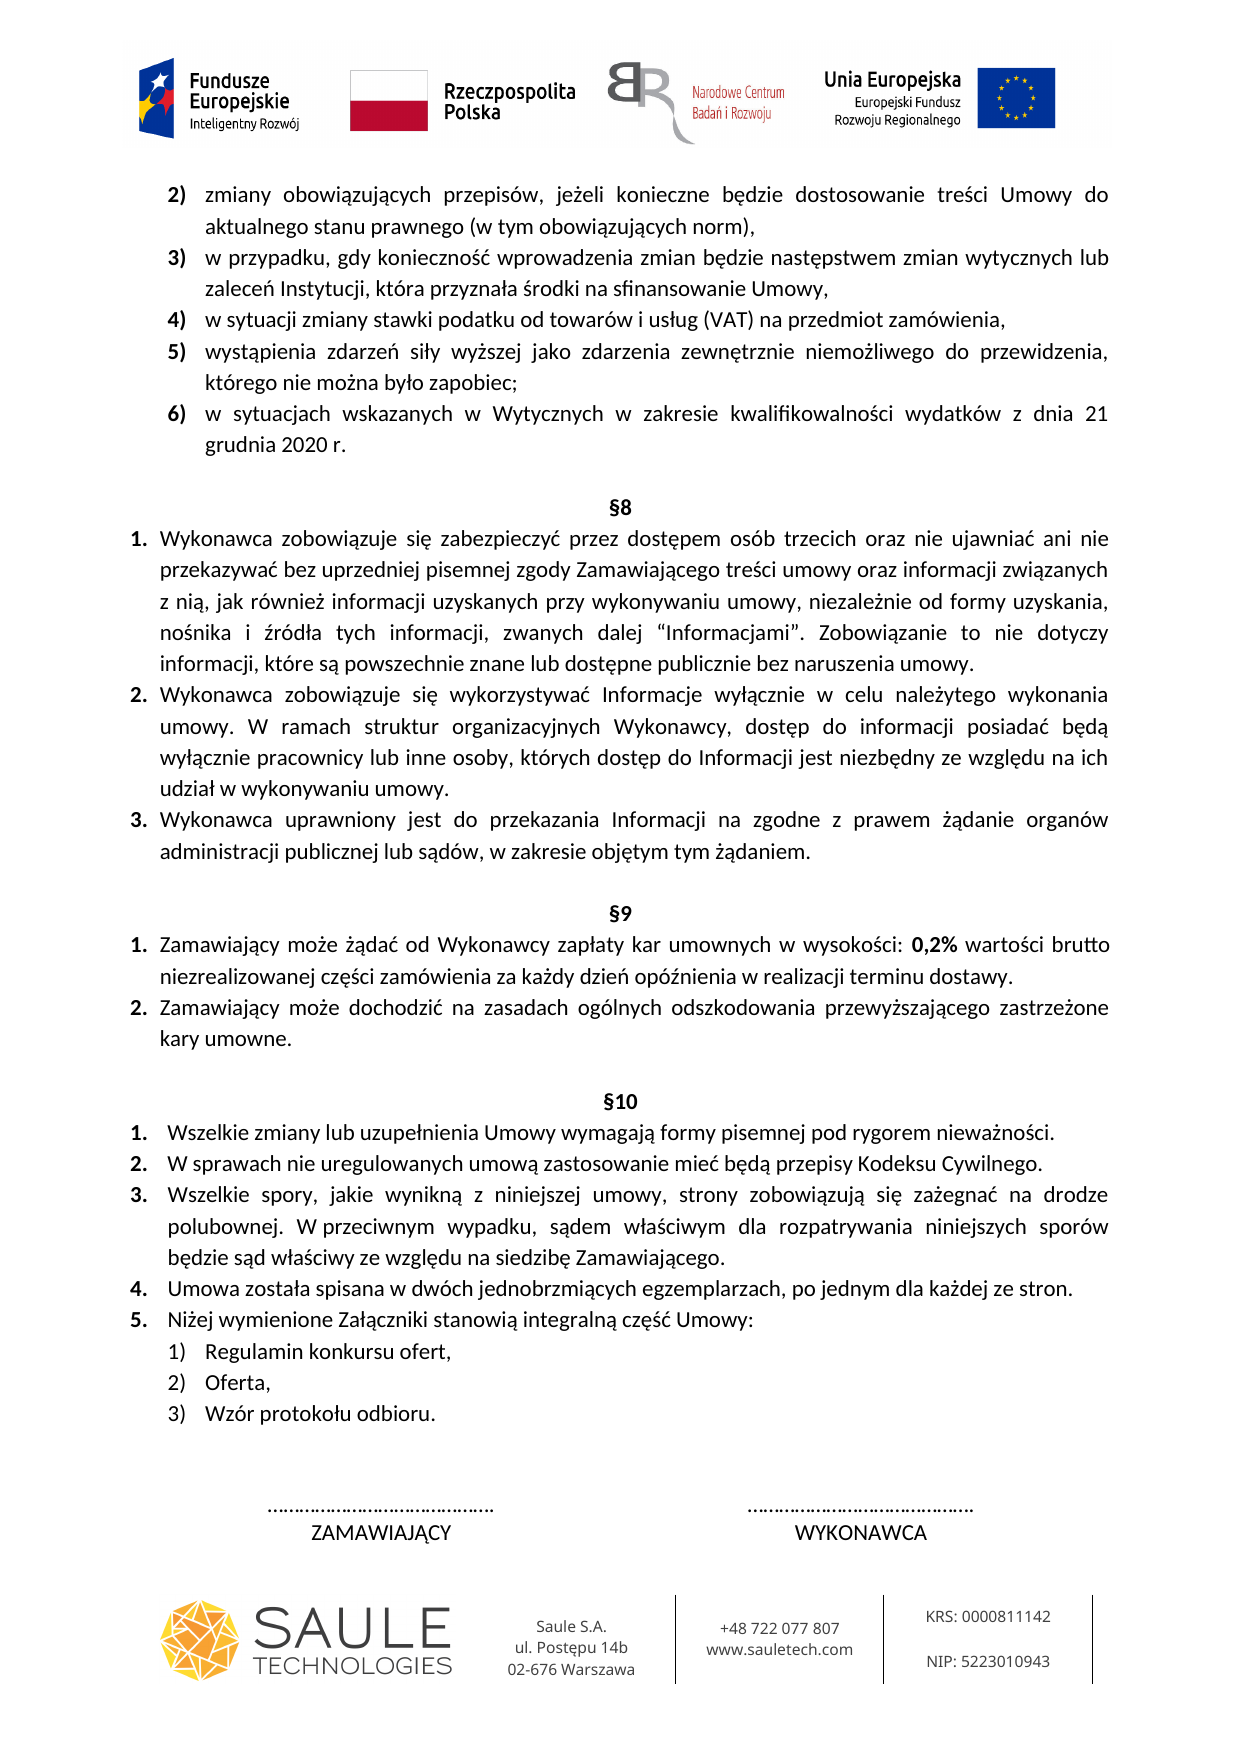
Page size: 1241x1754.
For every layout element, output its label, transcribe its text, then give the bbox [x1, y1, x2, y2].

list Wszelkie zmiany lub uzupełnienia Umowy wymagają formy pisemnej pod rygorem nieważności. [130, 1115, 1110, 1146]
text §8 [130, 490, 1110, 521]
text §10 [130, 1083, 1110, 1115]
list Wzór protokołu odbioru. [167, 1396, 1110, 1427]
table_header ……………………………………. ZAMAWIAJĄCY [141, 1490, 621, 1546]
list Oferta, [167, 1365, 1110, 1396]
picture [159, 1594, 456, 1684]
table_header ……………………………………. WYKONAWCA [621, 1490, 1101, 1546]
list Regulamin konkursu ofert, [167, 1333, 1110, 1365]
list wystąpienia zdarzeń siły wyższej jako zdarzenia zewnętrznie niemożliwego do przewidzenia, którego nie można było zapobiec; [167, 333, 1110, 396]
list Wykonawca uprawniony jest do przekazania Informacji na zgodne z prawem żądanie organów administracji publicznej lub sądów, w zakresie objętym tym żądaniem. [130, 802, 1110, 865]
list zmiany obowiązujących przepisów, jeżeli konieczne będzie dostosowanie treści Umowy do aktualnego stanu prawnego (w tym obowiązujących norm), [167, 177, 1110, 240]
list Zamawiający może dochodzić na zasadach ogólnych odszkodowania przewyższającego zastrzeżone kary umowne. [130, 990, 1110, 1052]
list Wykonawca zobowiązuje się zabezpieczyć przez dostępem osób trzecich oraz nie ujawniać ani nie przekazywać bez uprzedniej pisemnej zgody Zamawiającego treści umowy oraz informacji związanych z nią, jak również informacji uzyskanych przy wykonywaniu umowy, niezależnie od formy uzyskania, nośnika i źródła tych informacji, zwanych dalej “Informacjami”. Zobowiązanie to nie dotyczy informacji, które są powszechnie znane lub dostępne publicznie bez naruszenia umowy. [130, 521, 1110, 677]
list Zamawiający może żądać od Wykonawcy zapłaty kar umownych w wysokości: 0,2% wartości brutto niezrealizowanej części zamówienia za każdy dzień opóźnienia w realizacji terminu dostawy. [130, 927, 1110, 990]
list Wykonawca zobowiązuje się wykorzystywać Informacje wyłącznie w celu należytego wykonania umowy. W ramach struktur organizacyjnych Wykonawcy, dostęp do informacji posiadać będą wyłącznie pracownicy lub inne osoby, których dostęp do Informacji jest niezbędny ze względu na ich udział w wykonywaniu umowy. [130, 677, 1110, 802]
list w przypadku, gdy konieczność wprowadzenia zmian będzie następstwem zmian wytycznych lub zaleceń Instytucji, która przyznała środki na sfinansowanie Umowy, [167, 240, 1110, 302]
text §9 [130, 896, 1110, 927]
list Wszelkie spory, jakie wynikną z niniejszej umowy, strony zobowiązują się zażegnać na drodze polubownej. W przeciwnym wypadku, sądem właściwym dla rozpatrywania niniejszych sporów będzie sąd właściwy ze względu na siedzibę Zamawiającego. [130, 1177, 1110, 1271]
list w sytuacji zmiany stawki podatku od towarów i usług (VAT) na przedmiot zamówienia, [167, 302, 1110, 333]
list Niżej wymienione Załączniki stanowią integralną część Umowy: [130, 1302, 1110, 1333]
list W sprawach nie uregulowanych umową zastosowanie mieć będą przepisy Kodeksu Cywilnego. [130, 1146, 1110, 1177]
list w sytuacjach wskazanych w Wytycznych w zakresie kwalifikowalności wydatków z dnia 21 grudnia 2020 r. [167, 396, 1110, 458]
list Umowa została spisana w dwóch jednobrzmiących egzemplarzach, po jednym dla każdej ze stron. [130, 1271, 1110, 1302]
picture [122, 40, 1112, 148]
